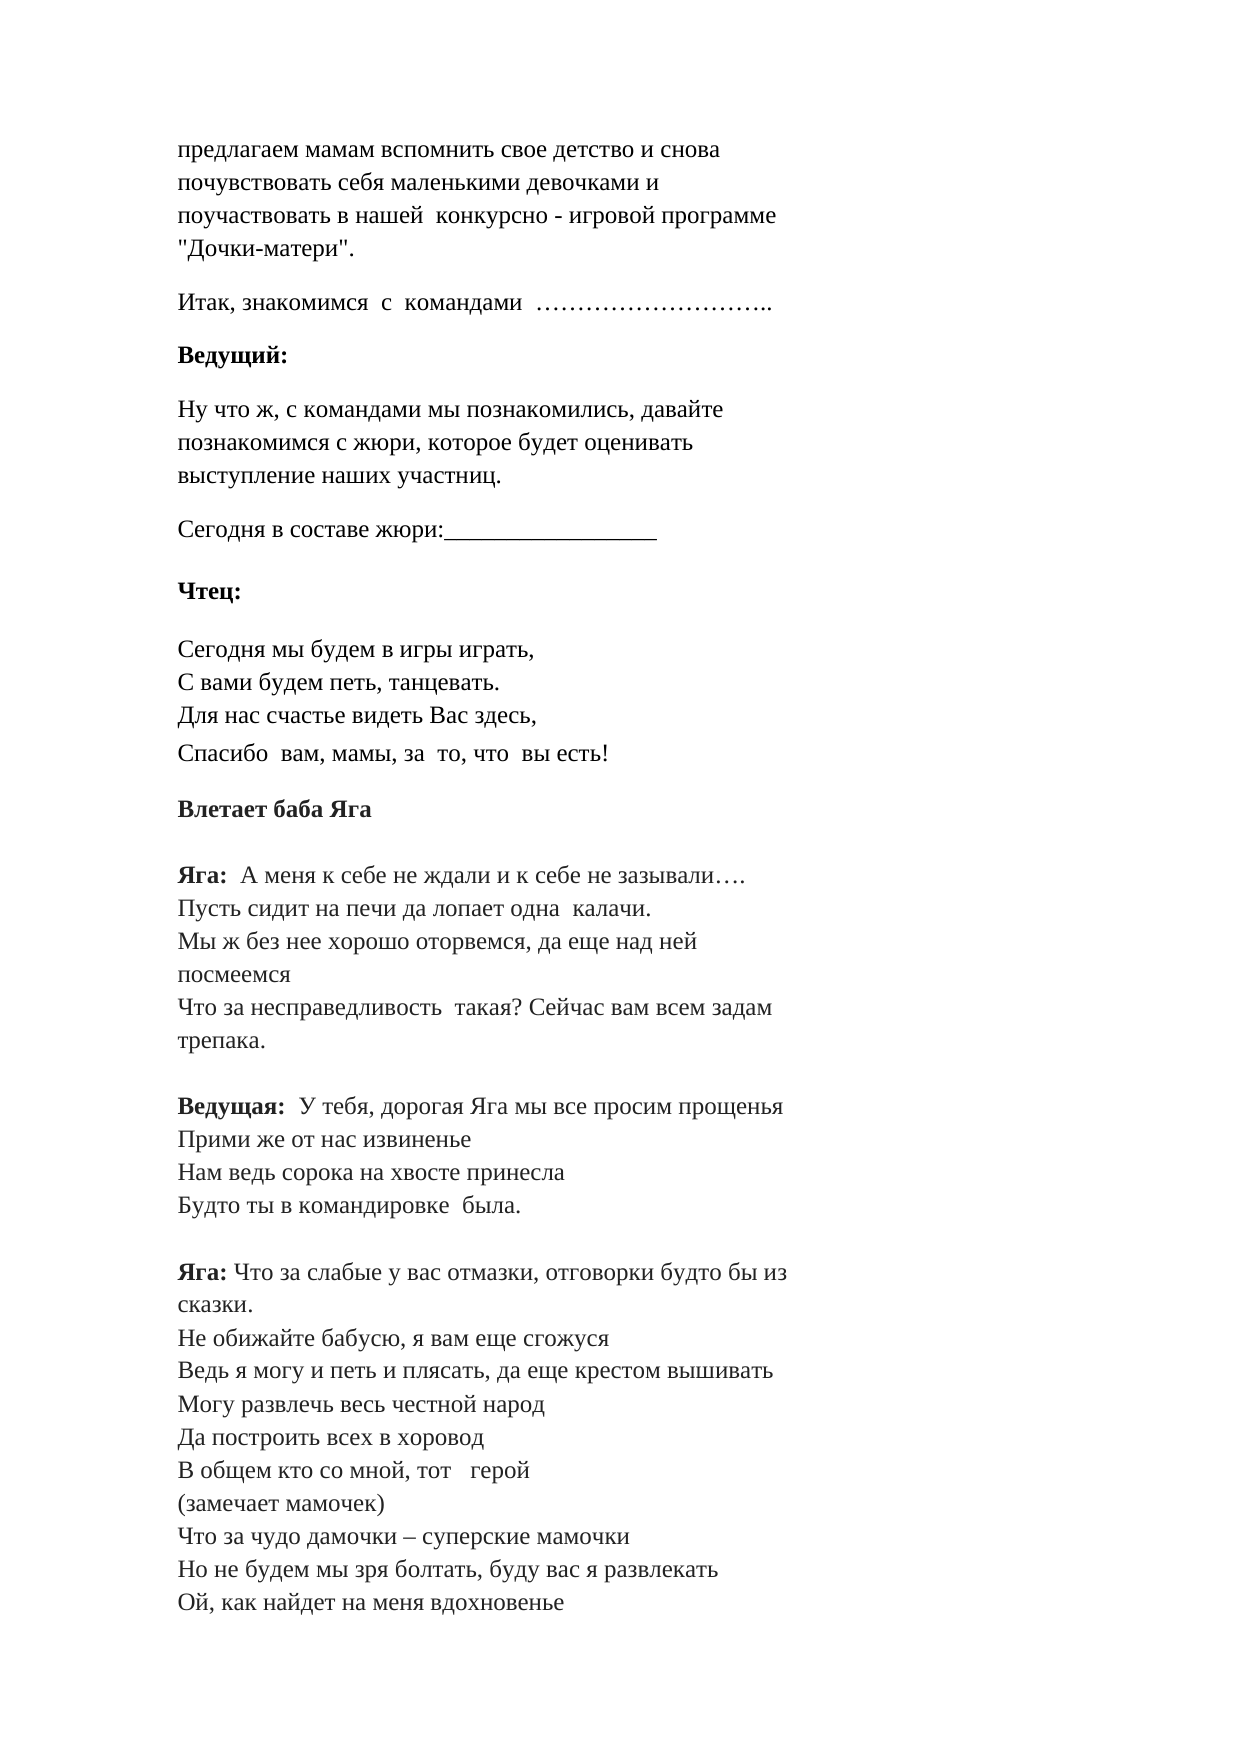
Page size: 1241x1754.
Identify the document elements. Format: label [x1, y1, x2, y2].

table_header [162, 118, 814, 1631]
